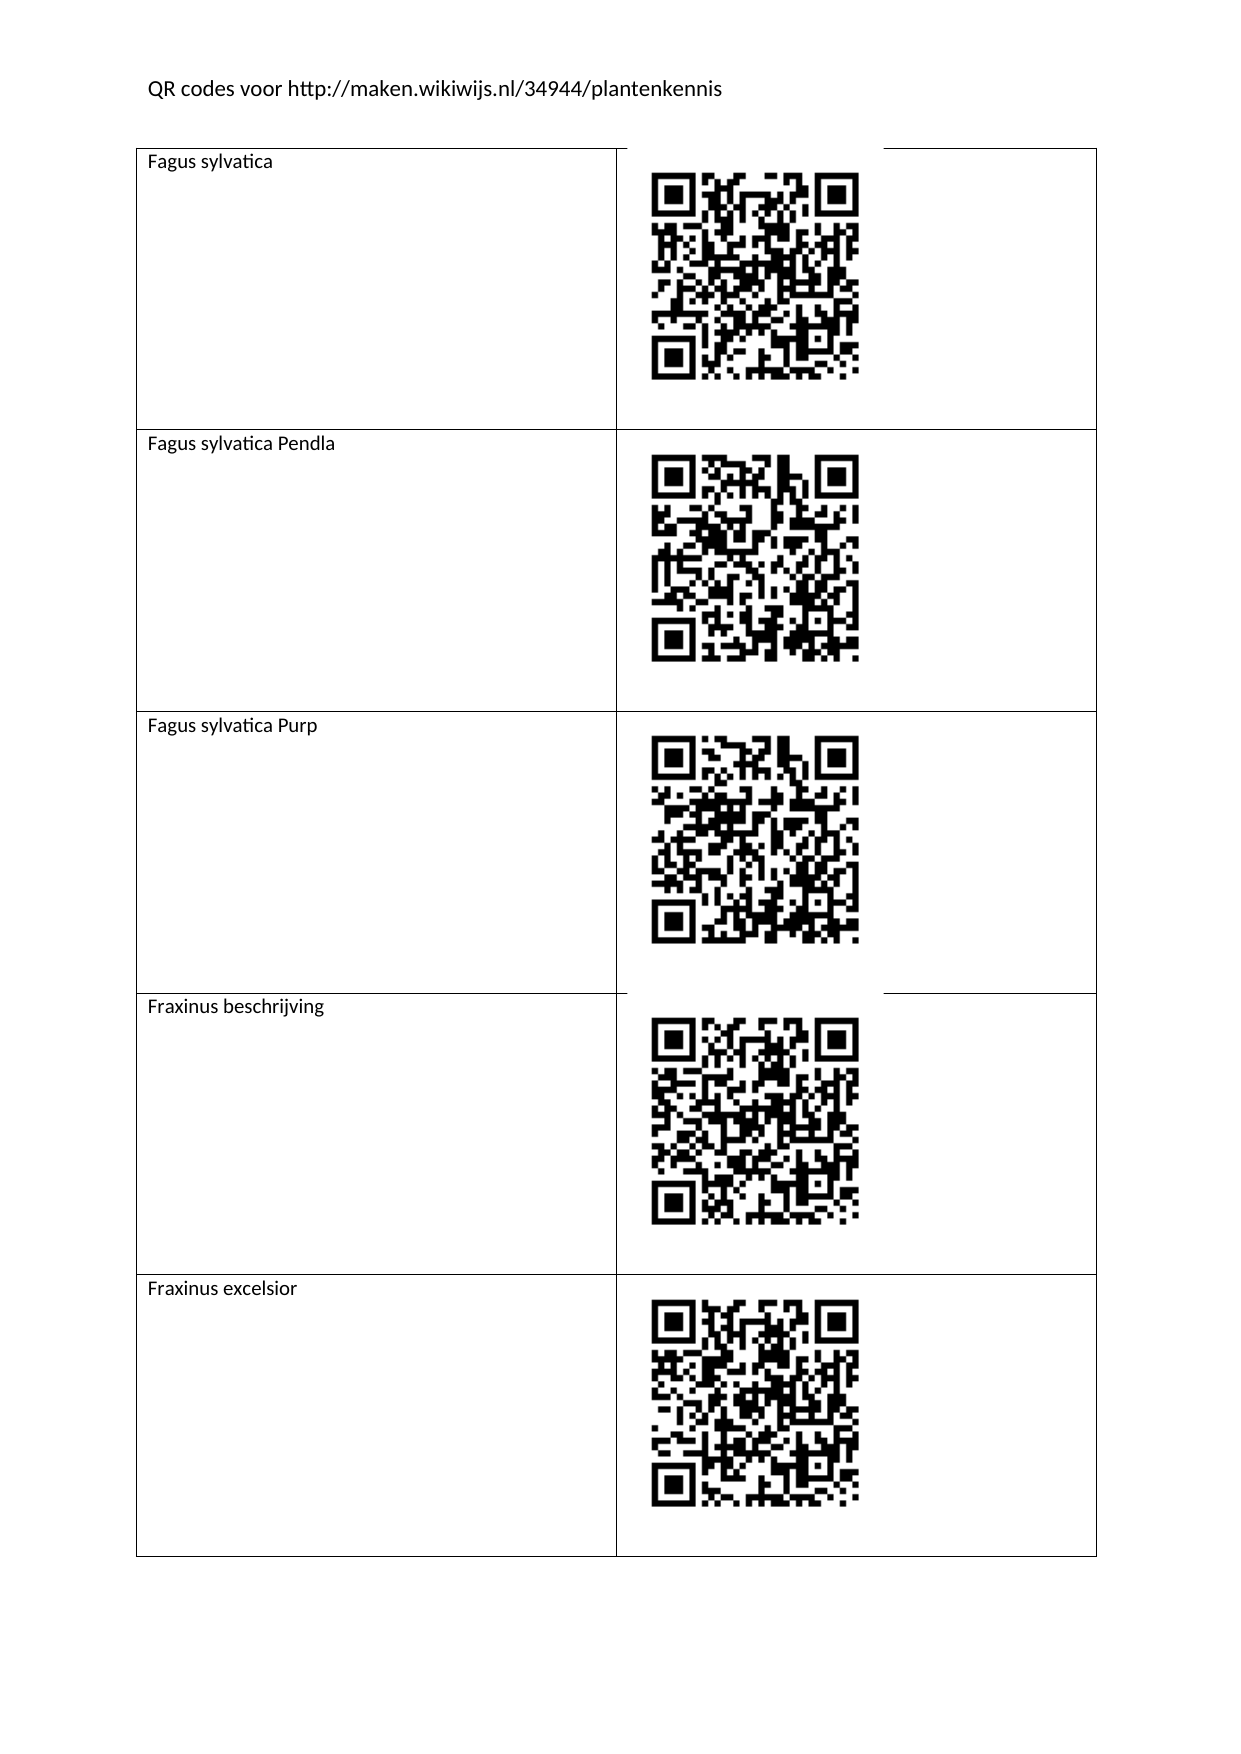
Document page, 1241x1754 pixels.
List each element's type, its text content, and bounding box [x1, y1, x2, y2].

table_cell [617, 994, 1096, 1274]
table_cell Fraxinus excelsior [137, 1275, 616, 1556]
table_cell [617, 149, 1096, 429]
picture [627, 993, 884, 1250]
table_cell Fagus sylvatica Purp [137, 712, 616, 993]
table_cell [617, 712, 1096, 993]
table_cell Fagus sylvatica Pendla [137, 430, 616, 711]
picture [627, 712, 884, 969]
table_cell [617, 430, 1096, 711]
table_cell Fraxinus beschrijving [137, 994, 616, 1274]
table_cell Fagus sylvatica [137, 149, 616, 429]
table_cell [617, 1275, 1096, 1556]
picture [627, 148, 884, 405]
picture [627, 430, 884, 687]
picture [627, 1275, 884, 1532]
